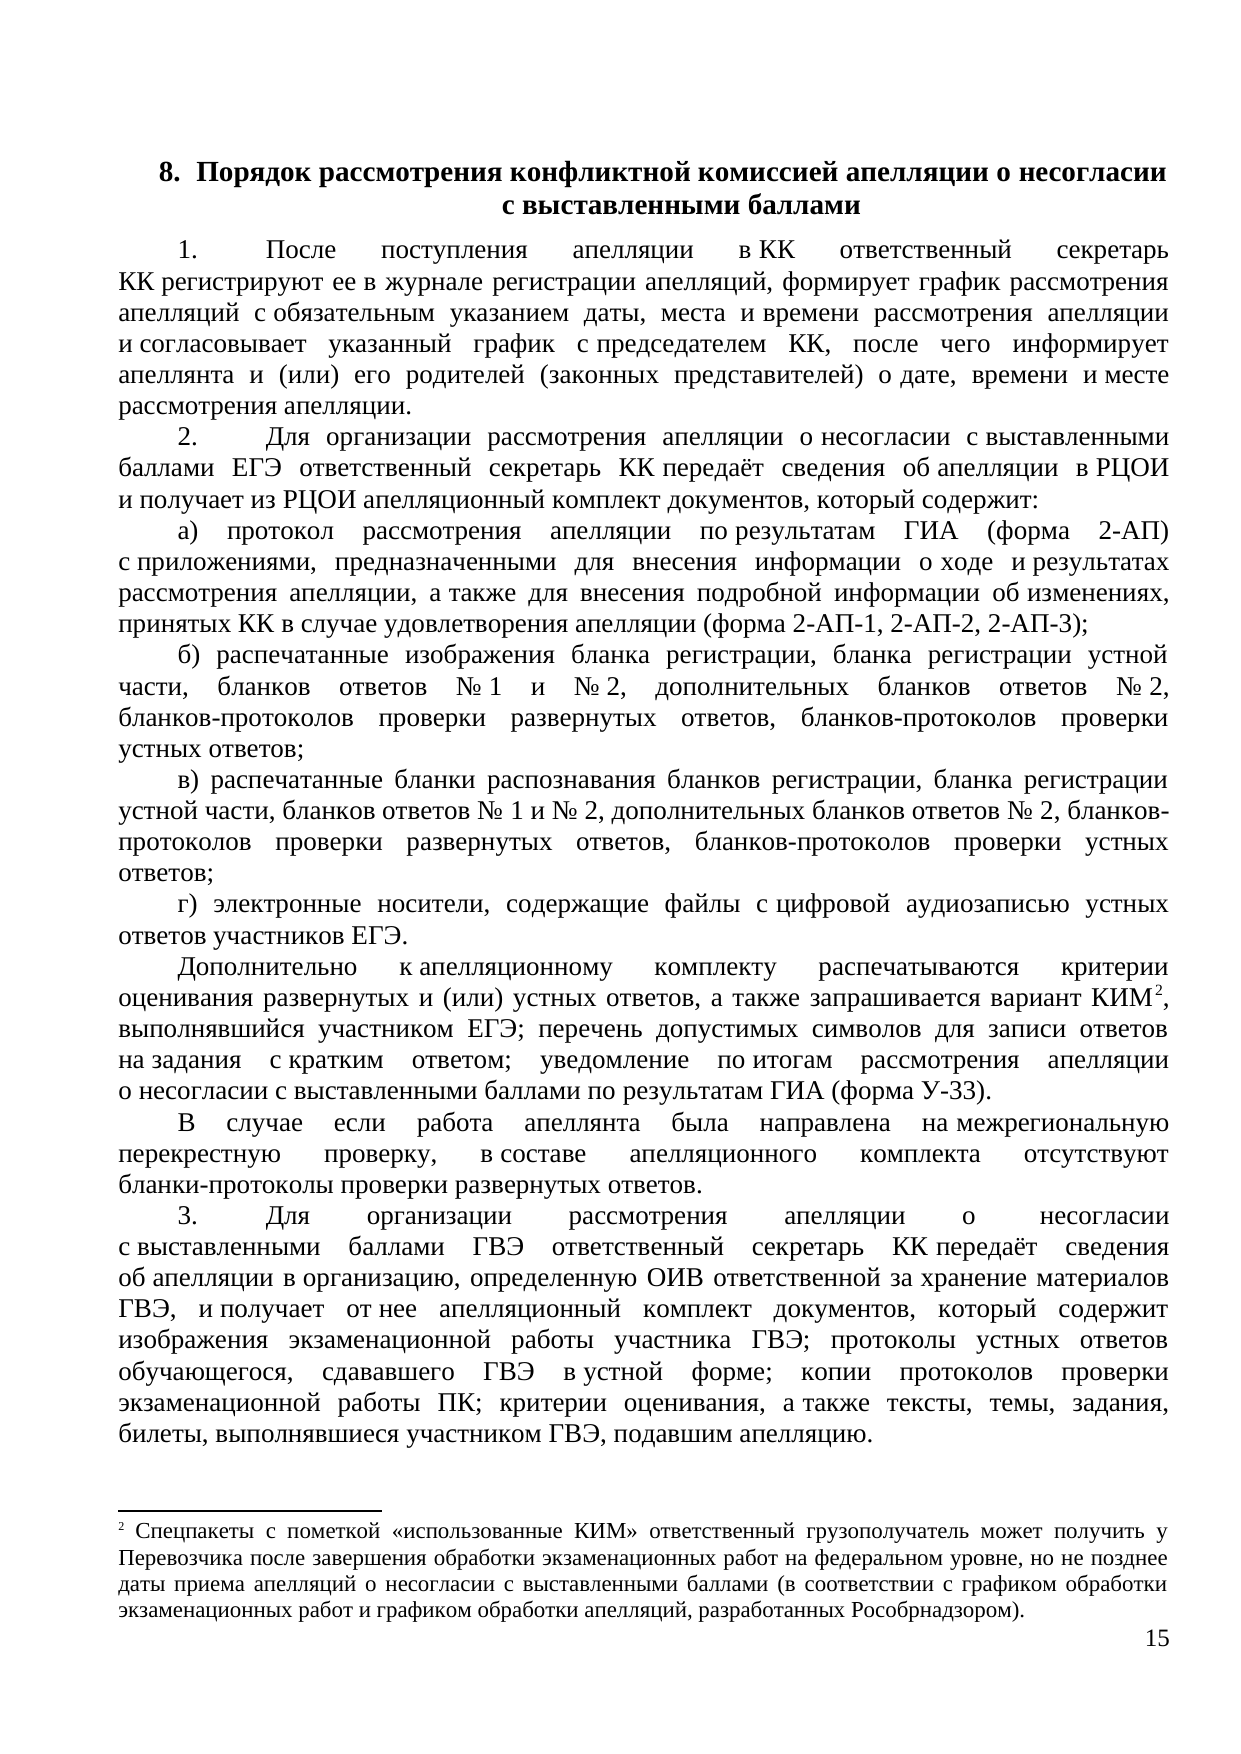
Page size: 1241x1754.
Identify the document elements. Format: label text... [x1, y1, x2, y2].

text г) электронные носители, содержащие файлы с цифровой аудиозаписью устных ответов участников ЕГЭ. [118, 888, 1169, 950]
text в) распечатанные бланки распознавания бланков регистрации, бланка регистрации устной части, бланков ответов № 1 и № 2, дополнительных бланков ответов № 2, бланков-протоколов проверки развернутых ответов, бланков-протоколов проверки устных ответов; [118, 763, 1169, 888]
list После поступления апелляции в КК ответственный секретарь КК регистрируют ее в журнале регистрации апелляций, формирует график рассмотрения апелляций с обязательным указанием даты, места и времени рассмотрения апелляции и согласовывает указанный график с председателем КК, после чего информирует апеллянта и (или) его родителей (законных представителей) о дате, времени и месте рассмотрения апелляции. [118, 233, 1169, 420]
list Для организации рассмотрения апелляции о несогласии с выставленными баллами ЕГЭ ответственный секретарь КК передаёт сведения об апелляции в РЦОИ и получает из РЦОИ апелляционный комплект документов, который содержит: [118, 420, 1169, 514]
text б) распечатанные изображения бланка регистрации, бланка регистрации устной части, бланков ответов № 1 и № 2, дополнительных бланков ответов № 2, бланков-протоколов проверки развернутых ответов, бланков-протоколов проверки устных ответов; [118, 638, 1169, 763]
text В случае если работа апеллянта была направлена на межрегиональную перекрестную проверку, в составе апелляционного комплекта отсутствуют бланки-протоколы проверки развернутых ответов. [118, 1106, 1169, 1199]
subtitle Порядок рассмотрения конфликтной комиссией апелляции о несогласии с выставленными баллами [156, 154, 1169, 221]
list Для организации рассмотрения апелляции о несогласии с выставленными баллами ГВЭ ответственный секретарь КК передаёт сведения об апелляции в организацию, определенную ОИВ ответственной за хранение материалов ГВЭ, и получает от нее апелляционный комплект документов, который содержит изображения экзаменационной работы участника ГВЭ; протоколы устных ответов обучающегося, сдававшего ГВЭ в устной форме; копии протоколов проверки экзаменационной работы ПК; критерии оценивания, а также тексты, темы, задания, билеты, выполнявшиеся участником ГВЭ, подавшим апелляцию. [118, 1199, 1169, 1448]
text Дополнительно к апелляционному комплекту распечатываются критерии оценивания развернутых и (или) устных ответов, а также запрашивается вариант КИМ, выполнявшийся участником ЕГЭ; перечень допустимых символов для записи ответов на задания с кратким ответом; уведомление по итогам рассмотрения апелляции о несогласии с выставленными баллами по результатам ГИА (форма У-33). [118, 950, 1169, 1106]
text а) протокол рассмотрения апелляции по результатам ГИА (форма 2-АП) с приложениями, предназначенными для внесения информации о ходе и результатах рассмотрения апелляции, а также для внесения подробной информации об изменениях, принятых КК в случае удовлетворения апелляции (форма 2-АП-1, 2-АП-2, 2-АП-3); [118, 514, 1169, 638]
